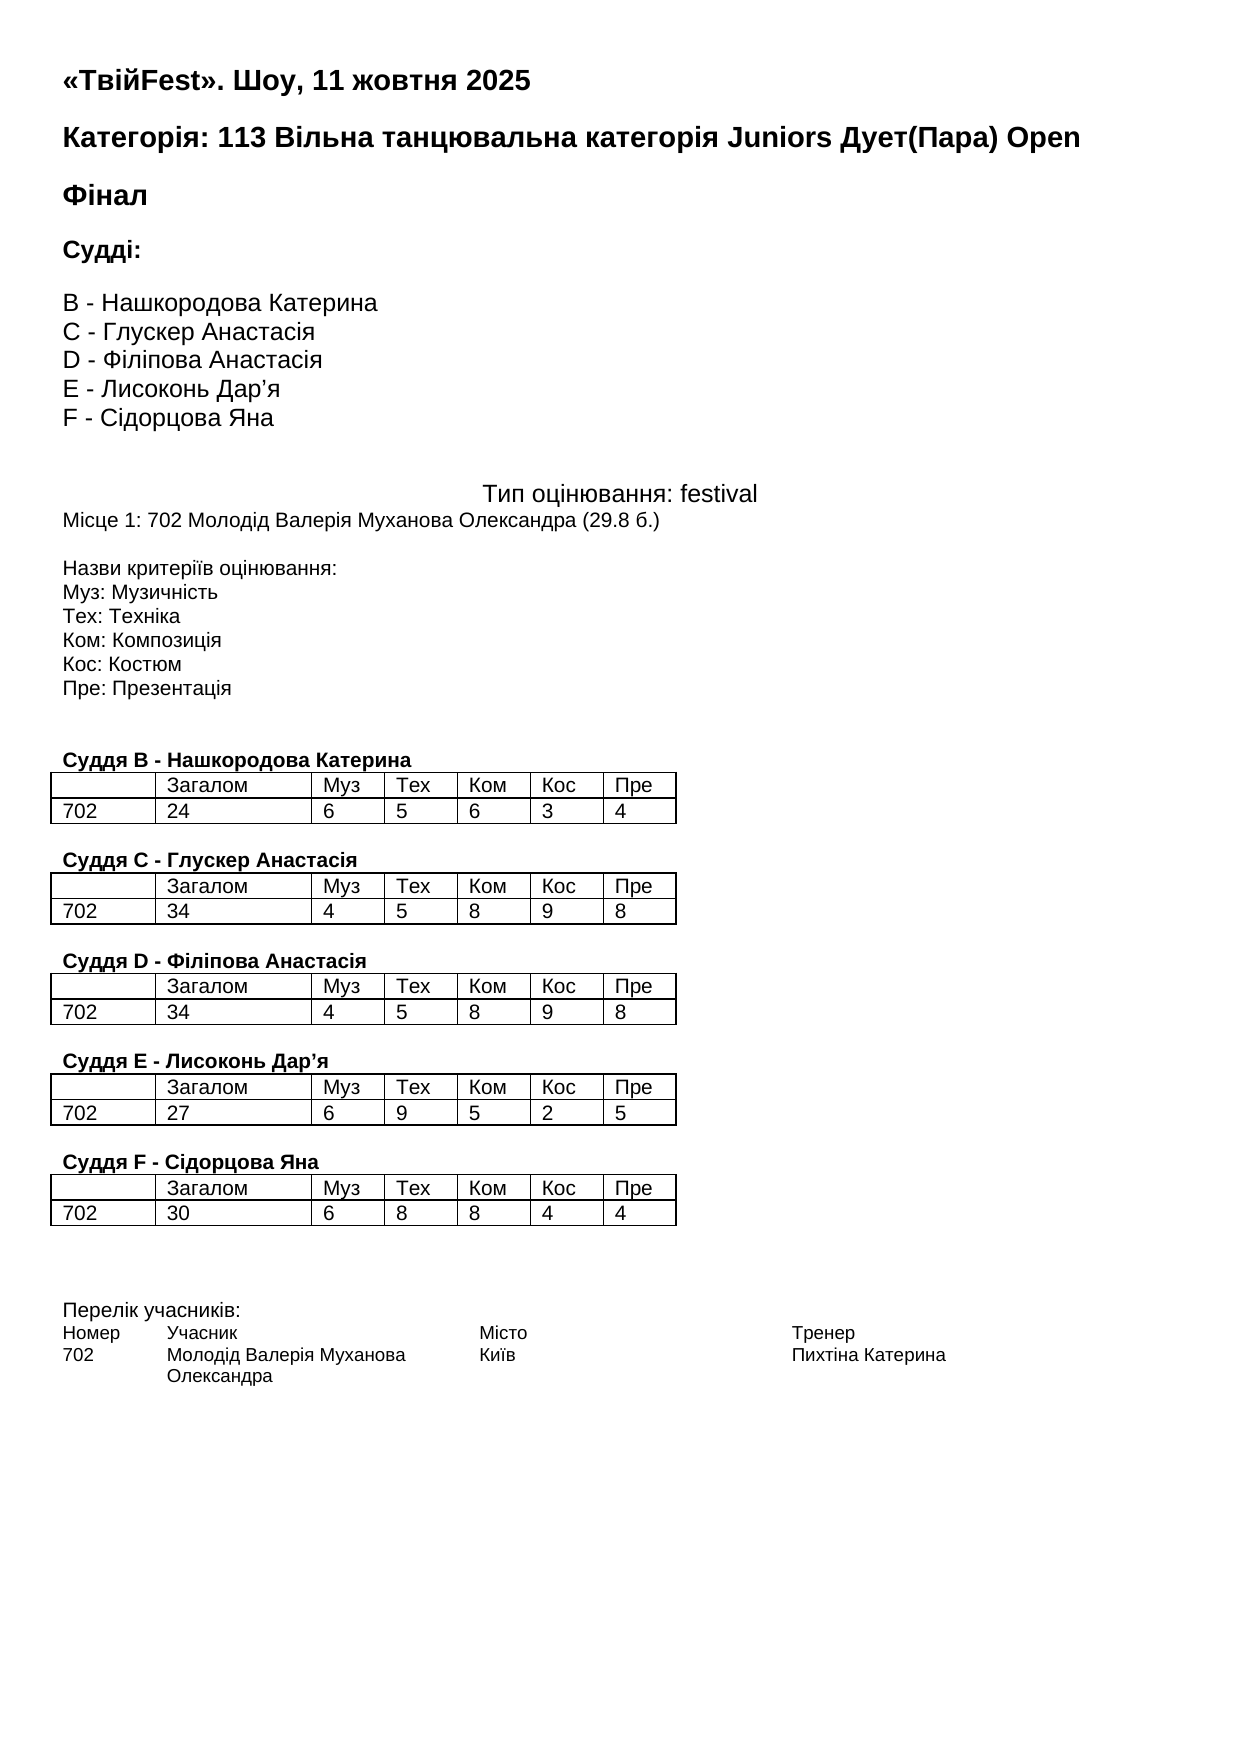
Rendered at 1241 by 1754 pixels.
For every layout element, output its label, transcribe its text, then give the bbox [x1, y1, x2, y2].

table_cell 702 [52, 799, 155, 823]
table_header Тех [385, 874, 457, 898]
text Суддя C - Глускер Анастасія [62, 848, 1178, 872]
table_header Ком [458, 773, 530, 797]
table_cell Пихтіна Катерина [780, 1344, 1093, 1387]
table_header Пре [604, 974, 675, 998]
text Назви критеріїв оцінювання: [62, 556, 1178, 580]
table_header Пре [604, 773, 675, 797]
table_header Муз [312, 773, 384, 797]
text Категорія: 113 Вільна танцювальна категорія Juniors Дует(Пара) Open [62, 120, 1178, 153]
table_cell 30 [156, 1201, 311, 1225]
table_cell 24 [156, 799, 311, 823]
table_cell 3 [531, 799, 603, 823]
table_header Пре [604, 1075, 675, 1099]
text «ТвійFest». Шоу, 11 жовтня 2025 [62, 62, 1178, 96]
table_header Загалом [156, 1075, 311, 1099]
table_cell 4 [604, 799, 675, 823]
table_header [52, 773, 155, 797]
table_cell 4 [604, 1201, 675, 1225]
table_header [52, 974, 155, 998]
list B - Нашкородова Катерина [62, 288, 1178, 316]
table_cell 4 [531, 1201, 603, 1225]
text Місце 1: 702 Молодід Валерія Муханова Олександра (29.8 б.) [62, 508, 1178, 532]
table_cell 6 [312, 1201, 384, 1225]
text Фінал [62, 177, 1178, 211]
text Ком: Композиція [62, 628, 1178, 652]
table_cell 702 [52, 1100, 155, 1124]
table_cell 34 [156, 1000, 311, 1024]
table_header Загалом [156, 874, 311, 898]
table_header [52, 1175, 155, 1199]
text Тип оцінювання: festival [62, 479, 1178, 508]
table_cell 8 [385, 1201, 457, 1225]
table_header [52, 874, 155, 898]
table_header Кос [531, 1175, 603, 1199]
text Суддя E - Лисоконь Дар’я [62, 1049, 1178, 1073]
table_cell 2 [531, 1100, 603, 1124]
table_header Пре [604, 1175, 675, 1199]
table_header Загалом [156, 1175, 311, 1199]
text Пре: Презентація [62, 676, 1178, 700]
text Суддя B - Нашкородова Катерина [62, 748, 1178, 772]
table_cell 8 [604, 899, 675, 923]
table_cell 9 [385, 1100, 457, 1124]
table_header Кос [531, 874, 603, 898]
table_header Ком [458, 974, 530, 998]
table_cell 6 [458, 799, 530, 823]
table_header Тренер [780, 1322, 1093, 1344]
table_header Муз [312, 1075, 384, 1099]
table_cell 702 [52, 1201, 155, 1225]
table_header Місто [468, 1322, 780, 1344]
table_header Кос [531, 974, 603, 998]
table_cell 5 [604, 1100, 675, 1124]
table_cell Київ [468, 1344, 780, 1387]
text Кос: Костюм [62, 652, 1178, 676]
text Тех: Техніка [62, 604, 1178, 628]
table_header Тех [385, 1175, 457, 1199]
table_cell 702 [52, 1000, 155, 1024]
table_header Кос [531, 1075, 603, 1099]
table_cell Молодід Валерія Муханова Олександра [155, 1344, 468, 1387]
table_header Загалом [156, 974, 311, 998]
list F - Сідорцова Яна [62, 403, 1178, 431]
table_cell 702 [51, 1344, 155, 1387]
table_header Ком [458, 874, 530, 898]
table_cell 4 [312, 1000, 384, 1024]
table_cell 4 [312, 899, 384, 923]
table_header Загалом [156, 773, 311, 797]
table_header Номер [51, 1322, 155, 1344]
table_cell 6 [312, 799, 384, 823]
list E - Лисоконь Дар’я [62, 374, 1178, 403]
table_header Пре [604, 874, 675, 898]
table_cell 34 [156, 899, 311, 923]
table_header [52, 1075, 155, 1099]
table_cell 5 [458, 1100, 530, 1124]
table_cell 27 [156, 1100, 311, 1124]
text Перелік учасників: [62, 1298, 1178, 1322]
table_header Муз [312, 974, 384, 998]
table_cell 8 [458, 1000, 530, 1024]
table_cell 9 [531, 1000, 603, 1024]
table_header Ком [458, 1075, 530, 1099]
table_cell 8 [458, 1201, 530, 1225]
text Суддя F - Сідорцова Яна [62, 1150, 1178, 1174]
table_header Муз [312, 874, 384, 898]
table_cell 6 [312, 1100, 384, 1124]
table_header Учасник [155, 1322, 468, 1344]
table_cell 8 [458, 899, 530, 923]
table_header Тех [385, 773, 457, 797]
table_cell 9 [531, 899, 603, 923]
table_header Ком [458, 1175, 530, 1199]
table_cell 5 [385, 899, 457, 923]
table_header Муз [312, 1175, 384, 1199]
table_cell 8 [604, 1000, 675, 1024]
text Судді: [62, 235, 1178, 264]
table_header Тех [385, 974, 457, 998]
text Суддя D - Філіпова Анастасія [62, 949, 1178, 973]
table_header Тех [385, 1075, 457, 1099]
table_cell 5 [385, 799, 457, 823]
list D - Філіпова Анастасія [62, 345, 1178, 374]
table_cell 5 [385, 1000, 457, 1024]
table_header Кос [531, 773, 603, 797]
text Муз: Музичність [62, 580, 1178, 604]
table_cell 702 [52, 899, 155, 923]
list C - Глускер Анастасія [62, 316, 1178, 345]
